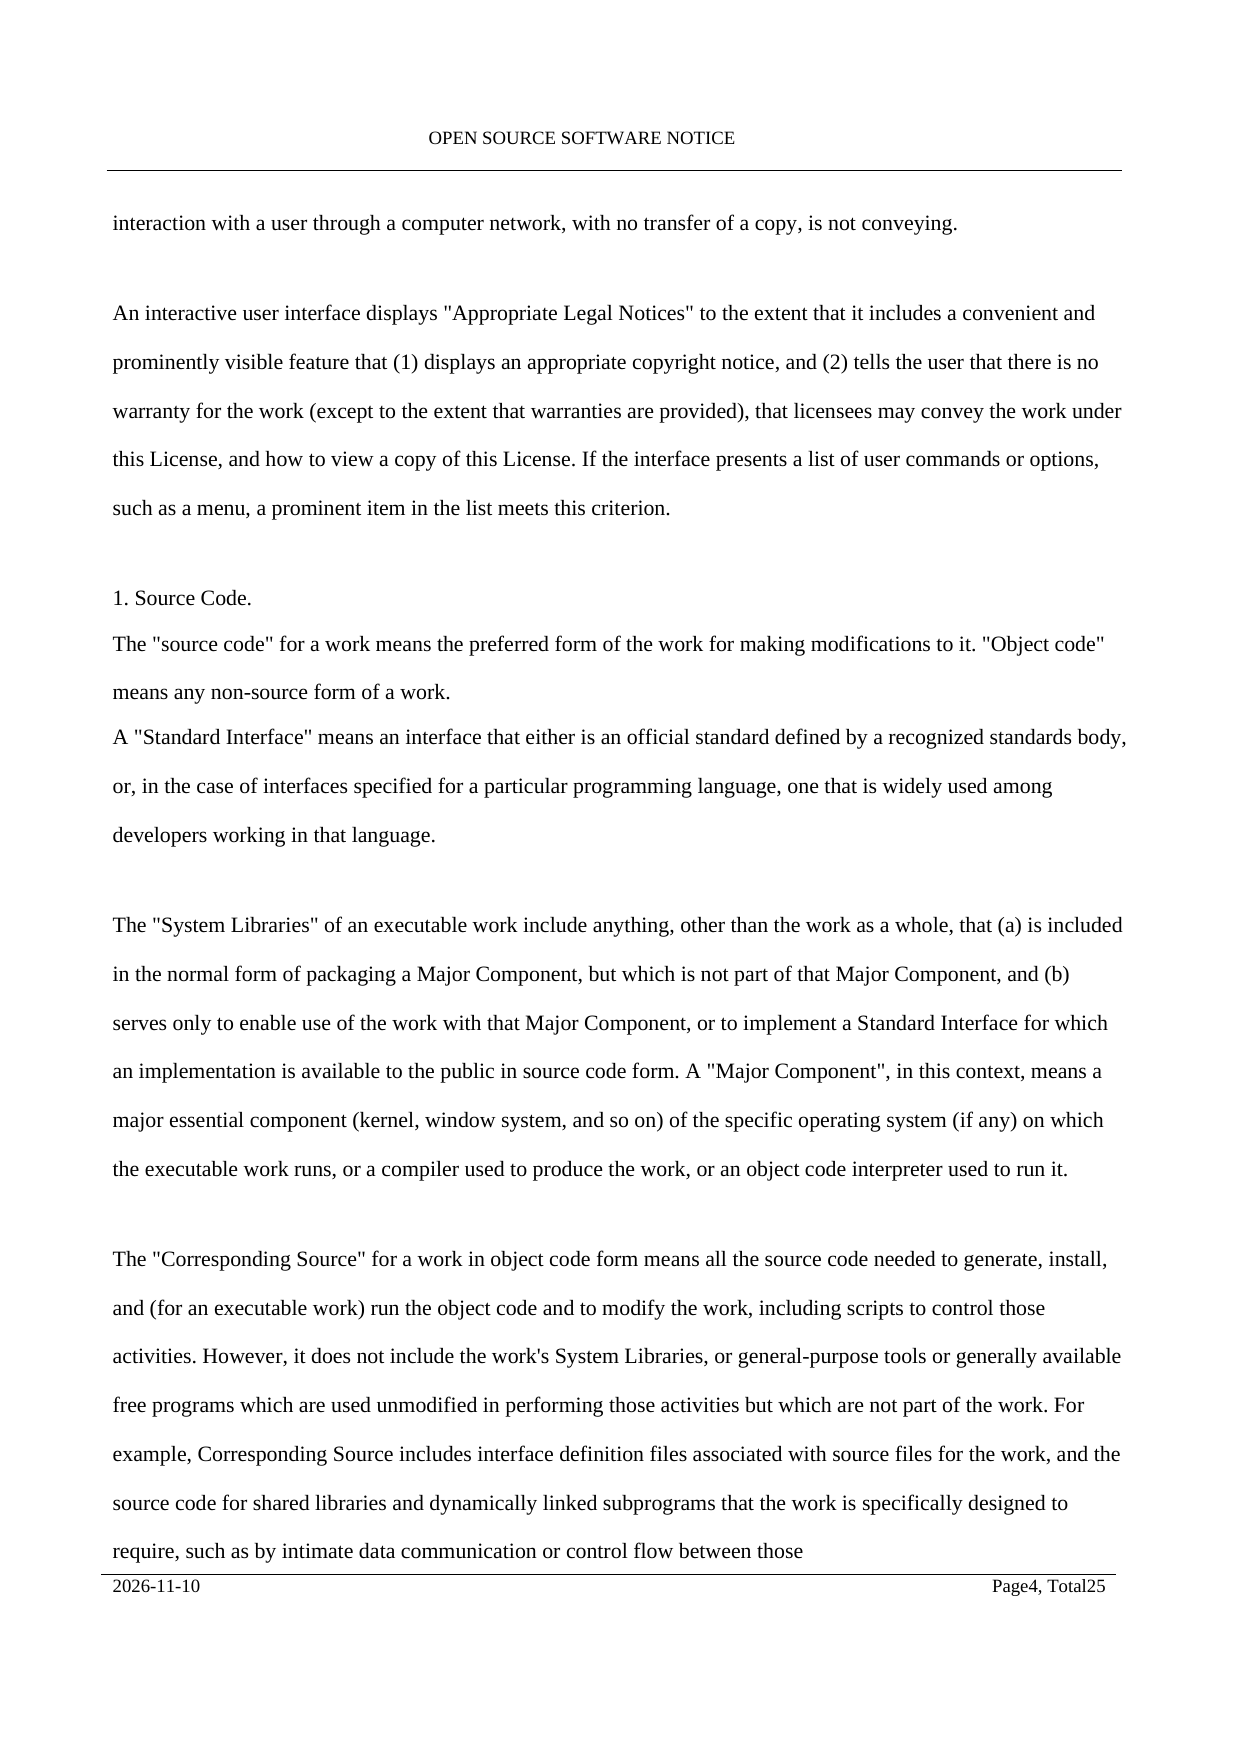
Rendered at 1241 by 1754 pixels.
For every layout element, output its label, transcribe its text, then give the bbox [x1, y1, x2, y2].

text The "source code" for a work means the preferred form of the work for making modifications to it. "Object code" means any non-source form of a work. [112, 627, 1128, 708]
text The "Corresponding Source" for a work in object code form means all the source code needed to generate, install, and (for an executable work) run the object code and to modify the work, including scripts to control those activities. However, it does not include the work's System Libraries, or general-purpose tools or generally available free programs which are used unmodified in performing those activities but which are not part of the work. For example, Corresponding Source includes interface definition files associated with source files for the work, and the source code for shared libraries and dynamically linked subprograms that the work is specifically designed to require, such as by intimate data communication or control flow between those [112, 1242, 1128, 1567]
text The "System Libraries" of an executable work include anything, other than the work as a whole, that (a) is included in the normal form of packaging a Major Component, but which is not part of that Major Component, and (b) serves only to enable use of the work with that Major Component, or to implement a Standard Interface for which an implementation is available to the public in source code form. A "Major Component", in this context, means a major essential component (kernel, window system, and so on) of the specific operating system (if any) on which the executable work runs, or a compiler used to produce the work, or an object code interpreter used to run it. [112, 908, 1128, 1185]
text An interactive user interface displays "Appropriate Legal Notices" to the extent that it includes a convenient and prominently visible feature that (1) displays an appropriate copyright notice, and (2) tells the user that there is no warranty for the work (except to the extent that warranties are provided), that licensees may convey the work under this License, and how to view a copy of this License. If the interface presents a list of user commands or options, such as a menu, a prominent item in the list meets this criterion. [112, 297, 1128, 524]
text A "Standard Interface" means an interface that either is an official standard defined by a recognized standards body, or, in the case of interfaces specified for a particular programming language, one that is widely used among developers working in that language. [112, 721, 1128, 851]
text 1. Source Code. [112, 582, 1128, 614]
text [112, 206, 1128, 239]
